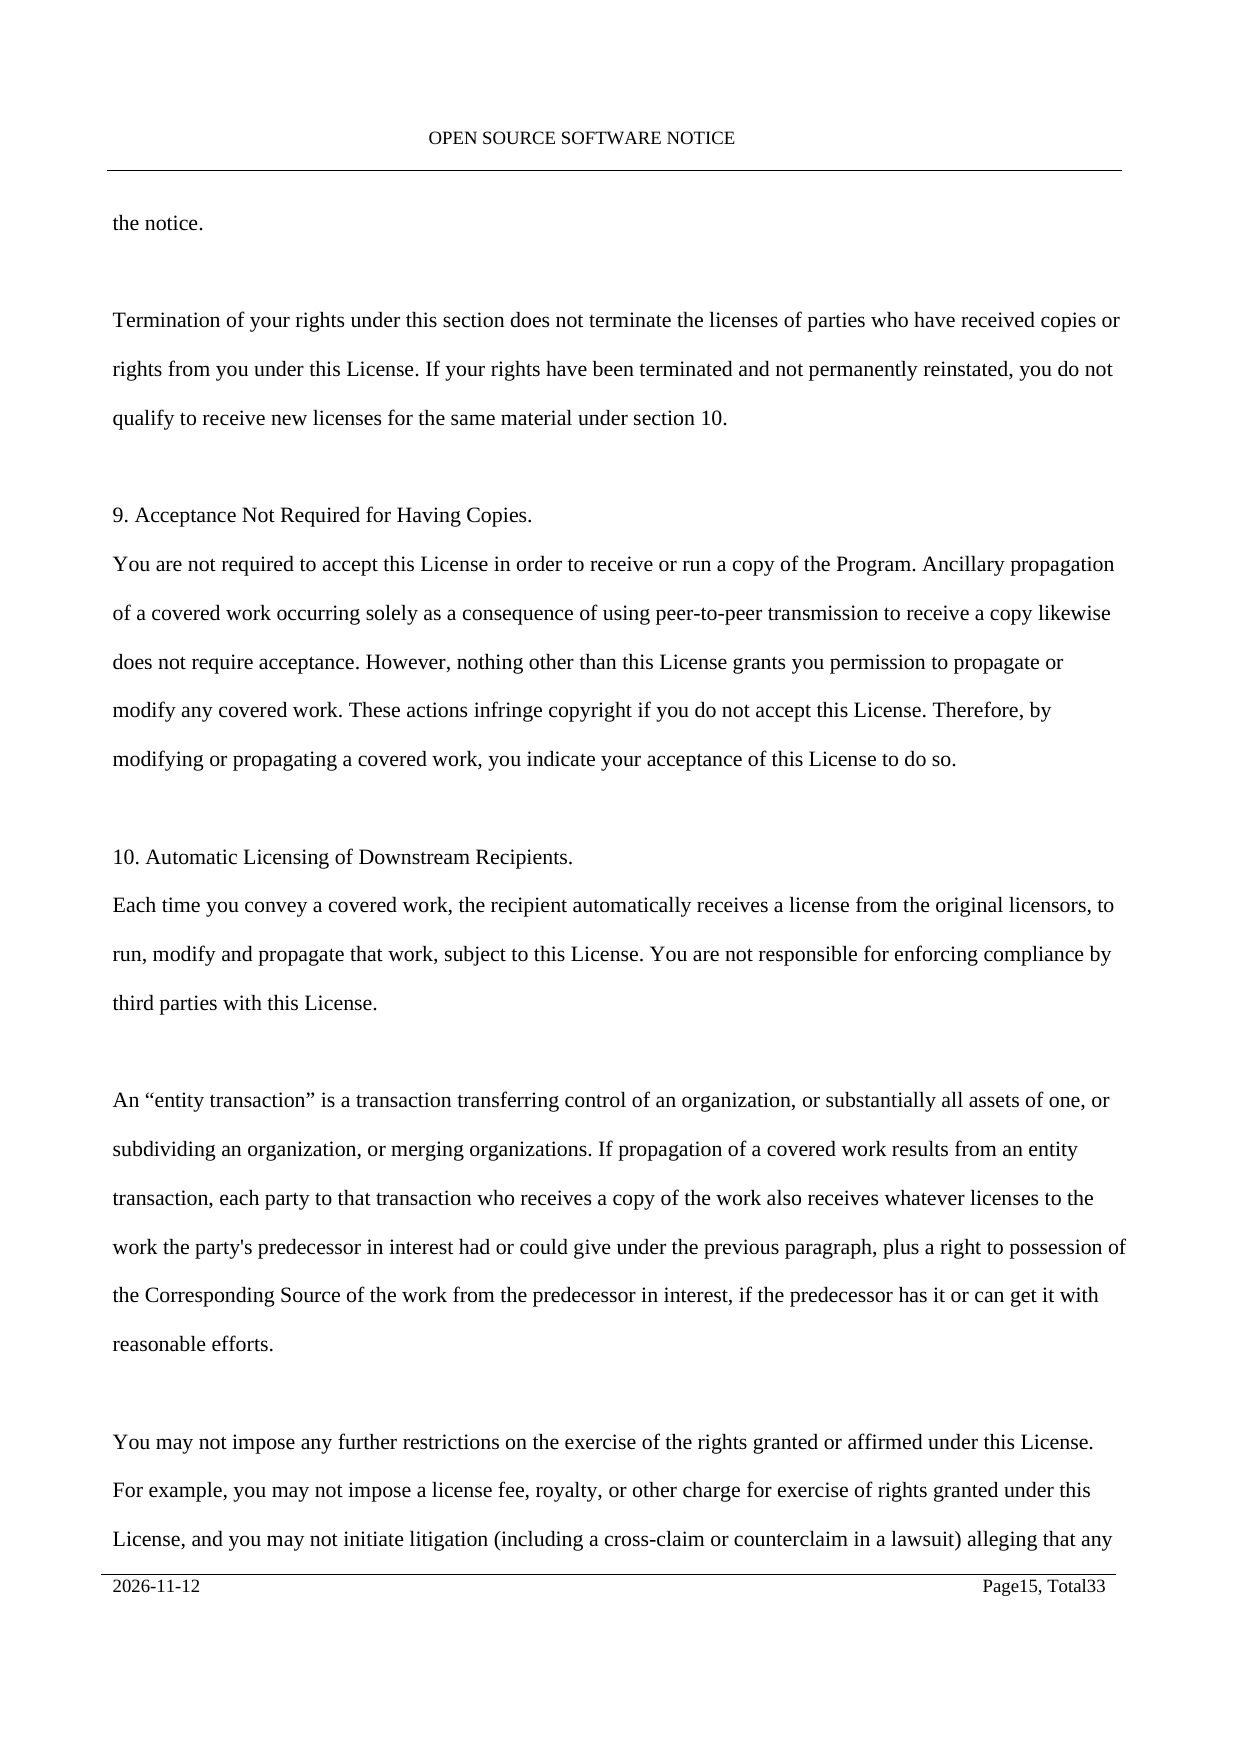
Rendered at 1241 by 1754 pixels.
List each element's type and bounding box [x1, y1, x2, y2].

text [112, 206, 1128, 1555]
